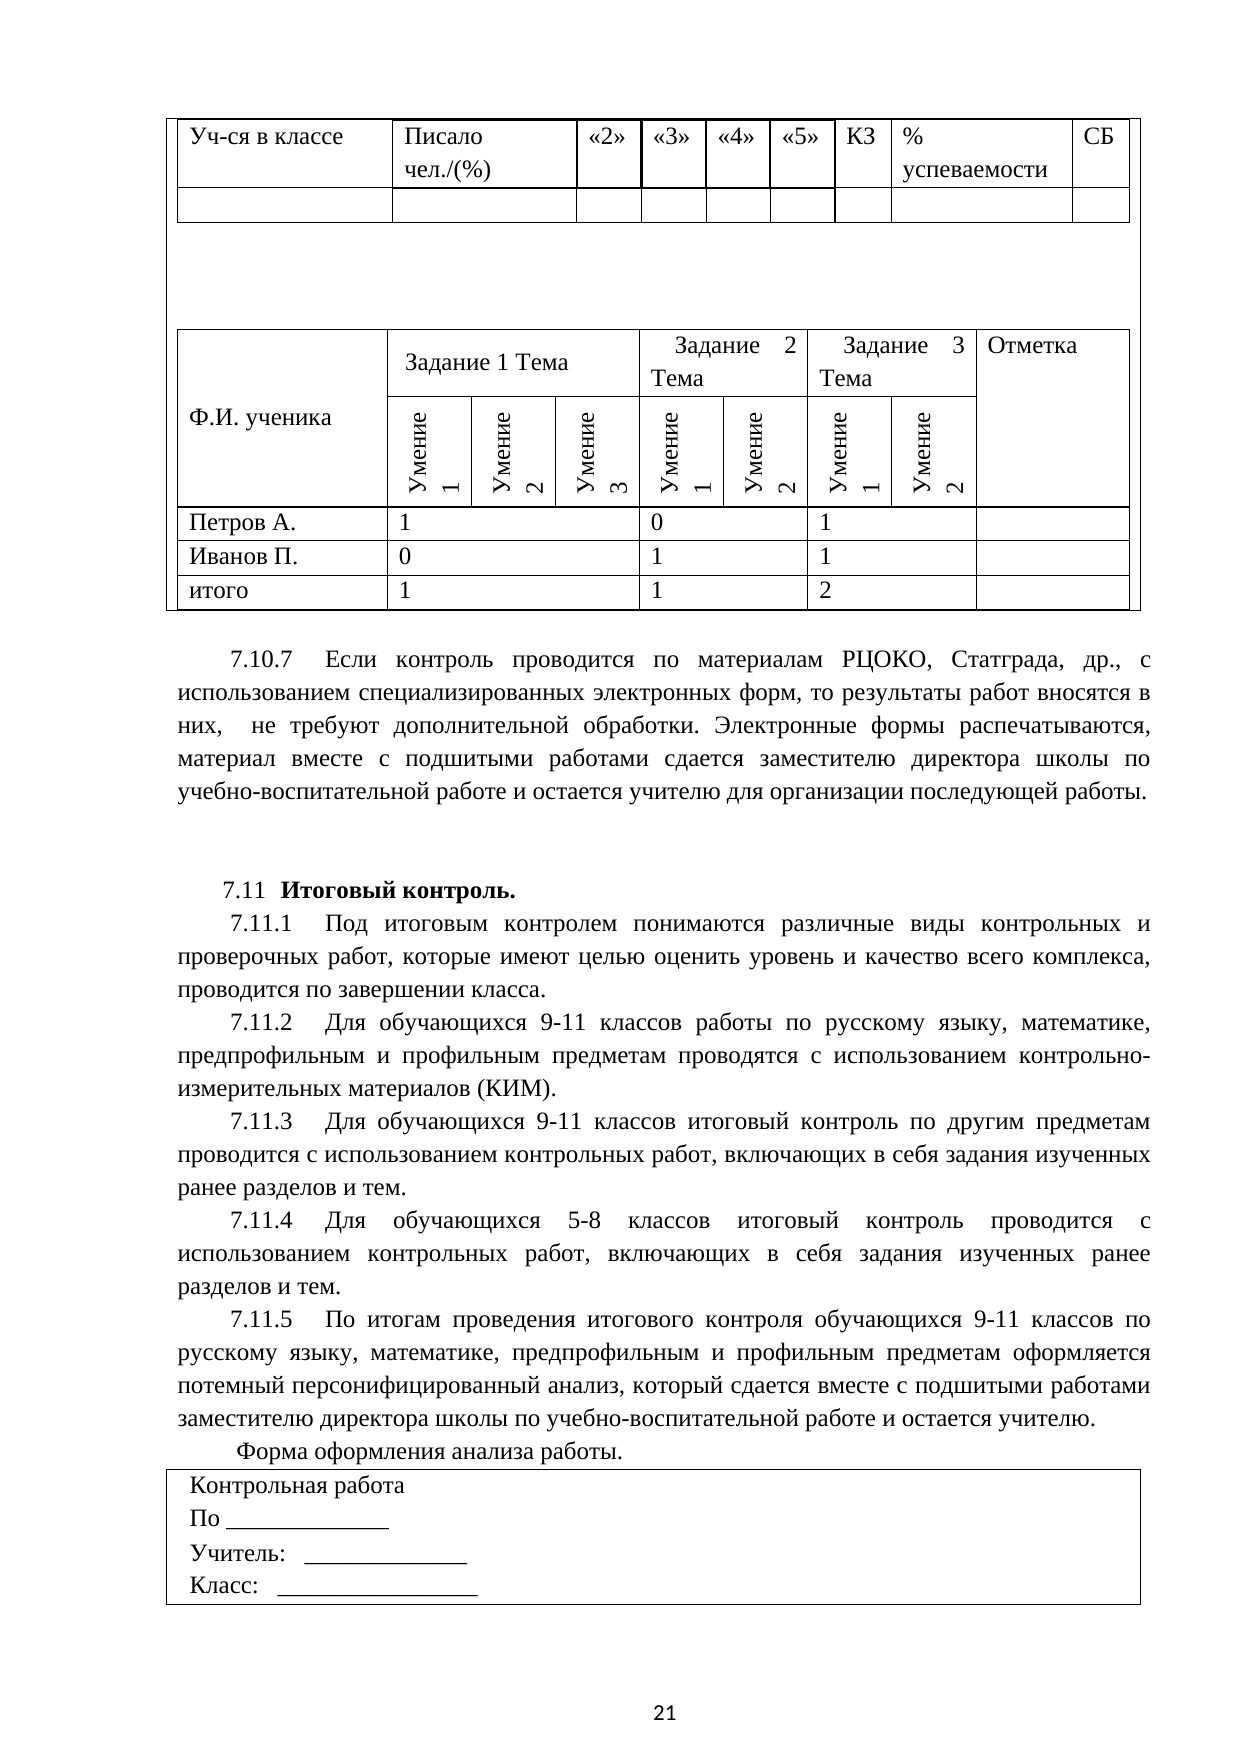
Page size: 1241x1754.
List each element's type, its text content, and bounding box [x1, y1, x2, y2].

list Для обучающихся 9-11 классов итоговый контроль по другим предметам проводится с использованием контрольных работ, включающих в себя задания изученных ранее разделов и тем. [177, 1106, 1152, 1201]
table_header [167, 119, 1140, 610]
list Итоговый контроль. [177, 875, 1152, 904]
table_header [167, 1470, 1140, 1604]
list По итогам проведения итогового контроля обучающихся 9-11 классов по русскому языку, математике, предпрофильным и профильным предметам оформляется потемный персонифицированный анализ, который сдается вместе с подшитыми работами заместителю директора школы по учебно-воспитательной работе и остается учителю. [177, 1304, 1152, 1432]
text Форма оформления анализа работы. [177, 1436, 1152, 1465]
list Для обучающихся 9-11 классов работы по русскому языку, математике, предпрофильным и профильным предметам проводятся с использованием контрольно-измерительных материалов (КИМ). [177, 1007, 1152, 1102]
list Если контроль проводится по материалам РЦОКО, Статграда, др., с использованием специализированных электронных форм, то результаты работ вносятся в них, не требуют дополнительной обработки. Электронные формы распечатываются, материал вместе с подшитыми работами сдается заместителю директора школы по учебно-воспитательной работе и остается учителю для организации последующей работы. [177, 644, 1152, 804]
list Для обучающихся 5-8 классов итоговый контроль проводится с использованием контрольных работ, включающих в себя задания изученных ранее разделов и тем. [177, 1205, 1152, 1300]
list Под итоговым контролем понимаются различные виды контрольных и проверочных работ, которые имеют целью оценить уровень и качество всего комплекса, проводится по завершении класса. [177, 908, 1152, 1003]
